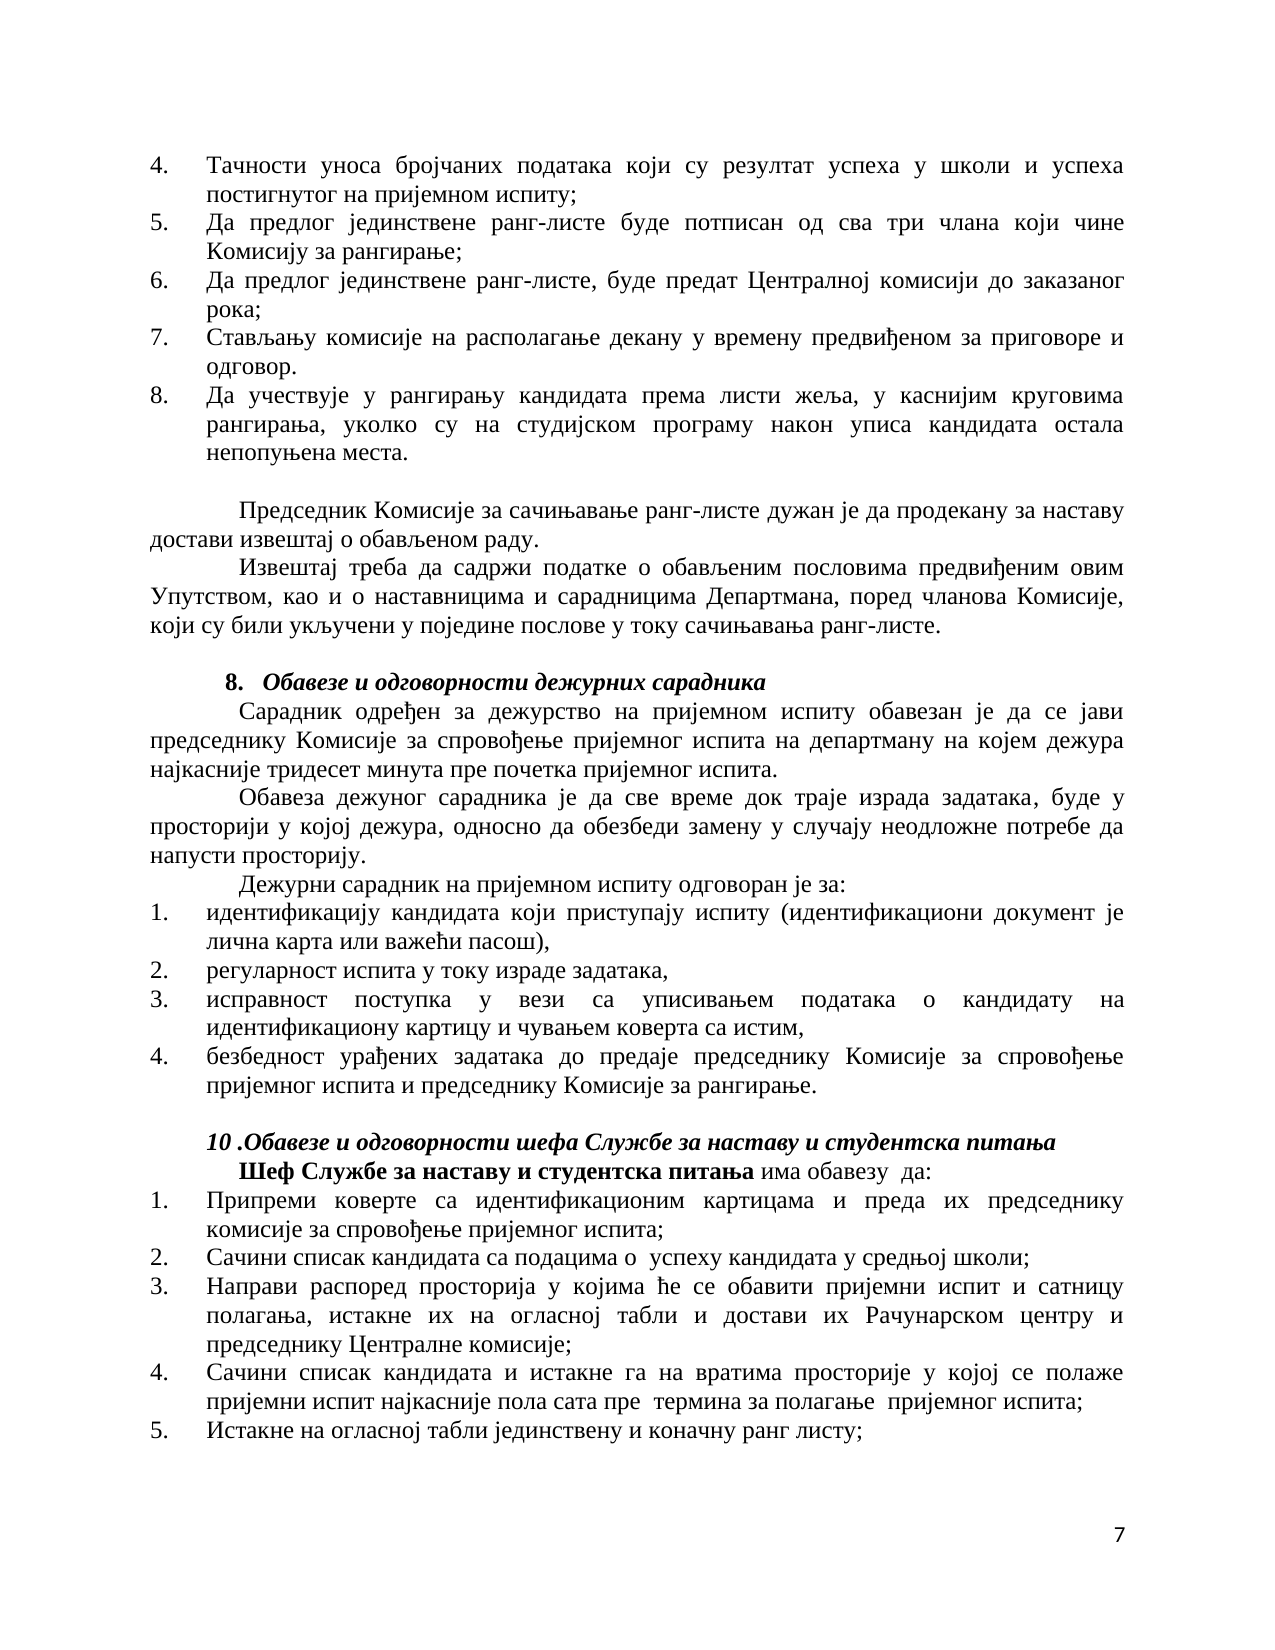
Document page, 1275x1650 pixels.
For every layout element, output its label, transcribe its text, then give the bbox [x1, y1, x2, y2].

list идентификацију кандидата који приступају испиту (идентификациони документ је лична карта или важећи пасош), [150, 897, 1125, 955]
list Обавезе и одговорности дежурних сарадника [225, 667, 1125, 696]
list Направи распоред просторија у којима ће се обавити пријемни испит и сатницу полагања, истакне их на огласној табли и достави их Рачунарском центру и председнику Централне комисије; [150, 1271, 1125, 1357]
list Стављању комисије на располагање декану у времену предвиђеном за приговоре и одговор. [150, 322, 1125, 380]
text 10 .Обавезе и одговорности шефа Службе за наставу и студентска питања [150, 1127, 1125, 1156]
list исправност поступка у вези са уписивањем података о кандидату на идентификациону картицу и чувањем коверта са истим, [150, 984, 1125, 1041]
list безбедност урађених задатака до предаје председнику Комисије за спровођење пријемног испита и председнику Комисије за рангирање. [150, 1041, 1125, 1099]
list Тачности уноса бројчаних података који су резултат успеха у школи и успеха постигнутог на пријемном испиту; [150, 150, 1125, 207]
list Да предлог јединствене ранг-листе, буде предат Централној комисији до заказаног рока; [150, 265, 1125, 322]
text Председник Комисије за сачињавање ранг-листе дужан је да продекану за наставу достави извештај о обављеном раду. [150, 495, 1125, 552]
text Обавеза дежуног сарадника је да све време док траје израда задатака, буде у просторији у којој дежура, односно да обезбеди замену у случају неодложне потребе да напусти просторију. [150, 782, 1125, 869]
list Сачини списак кандидата са подацима о успеху кандидата у средњој школи; [150, 1242, 1125, 1271]
list Припреми коверте са идентификационим картицама и преда их председнику комисије за спровођење пријемног испита; [150, 1185, 1125, 1242]
list Да предлог јединствене ранг-листе буде потписан од сва три члана који чине Комисију за рангирање; [150, 207, 1125, 265]
list Истакне на огласној табли јединствену и коначну ранг листу; [150, 1415, 1125, 1444]
list регуларност испита у току израде задатака, [150, 955, 1125, 984]
list Сачини списак кандидата и истакне га на вратима просторије у којој се полаже пријемни испит најкасније пола сата пре термина за полагање пријемног испита; [150, 1357, 1125, 1415]
text Шеф Службе за наставу и студентска питања има обавезу да: [150, 1156, 1125, 1185]
text Извештај треба да садржи податке о обављеним пословима предвиђеним овим Упутством, као и о наставницима и сарадницима Департмана, поред чланова Комисије, који су били укључени у поједине послове у току сачињавања ранг-листе. [150, 552, 1125, 639]
text Дежурни сарадник на пријемном испиту одговоран је за: [150, 869, 1125, 897]
text Сарадник одређен за дежурство на пријемном испиту обавезан је да се јави председнику Комисије за спровођење пријемног испита на департману на којем дежура најкасније тридесет минута пре почетка пријемног испита. [150, 696, 1125, 782]
list Да учествује у рангирању кандидата према листи жеља, у каснијим круговима рангирања, уколко су на студијском програму након уписа кандидата остала непопуњена места. [150, 380, 1125, 466]
